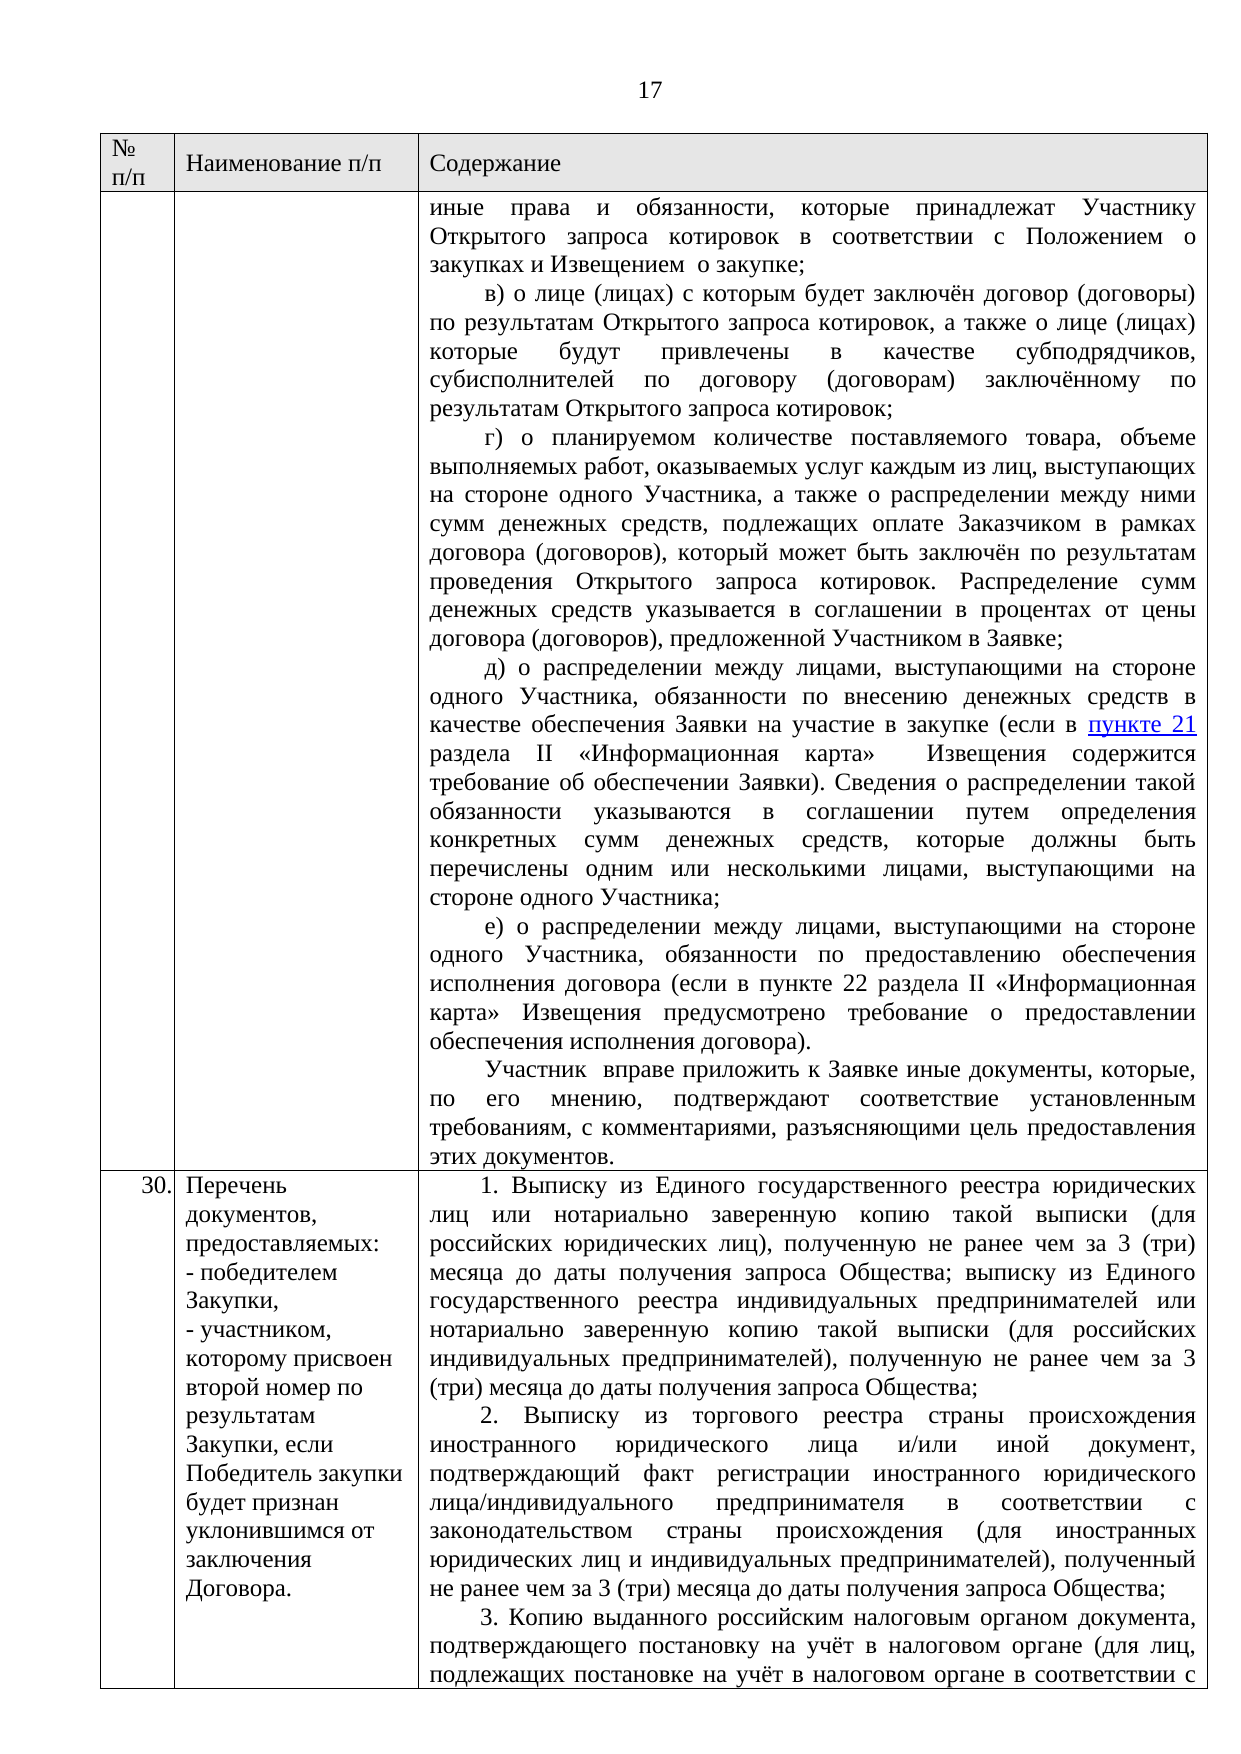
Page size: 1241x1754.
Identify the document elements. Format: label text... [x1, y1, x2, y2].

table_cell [175, 192, 418, 1169]
table_cell [101, 1171, 174, 1688]
table_header № п/п [101, 134, 174, 191]
table_header Наименование п/п [175, 134, 418, 191]
table_cell [101, 192, 174, 1169]
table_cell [175, 1171, 418, 1688]
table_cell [419, 1171, 1207, 1688]
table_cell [419, 192, 1207, 1169]
table_header Содержание [419, 134, 1207, 191]
